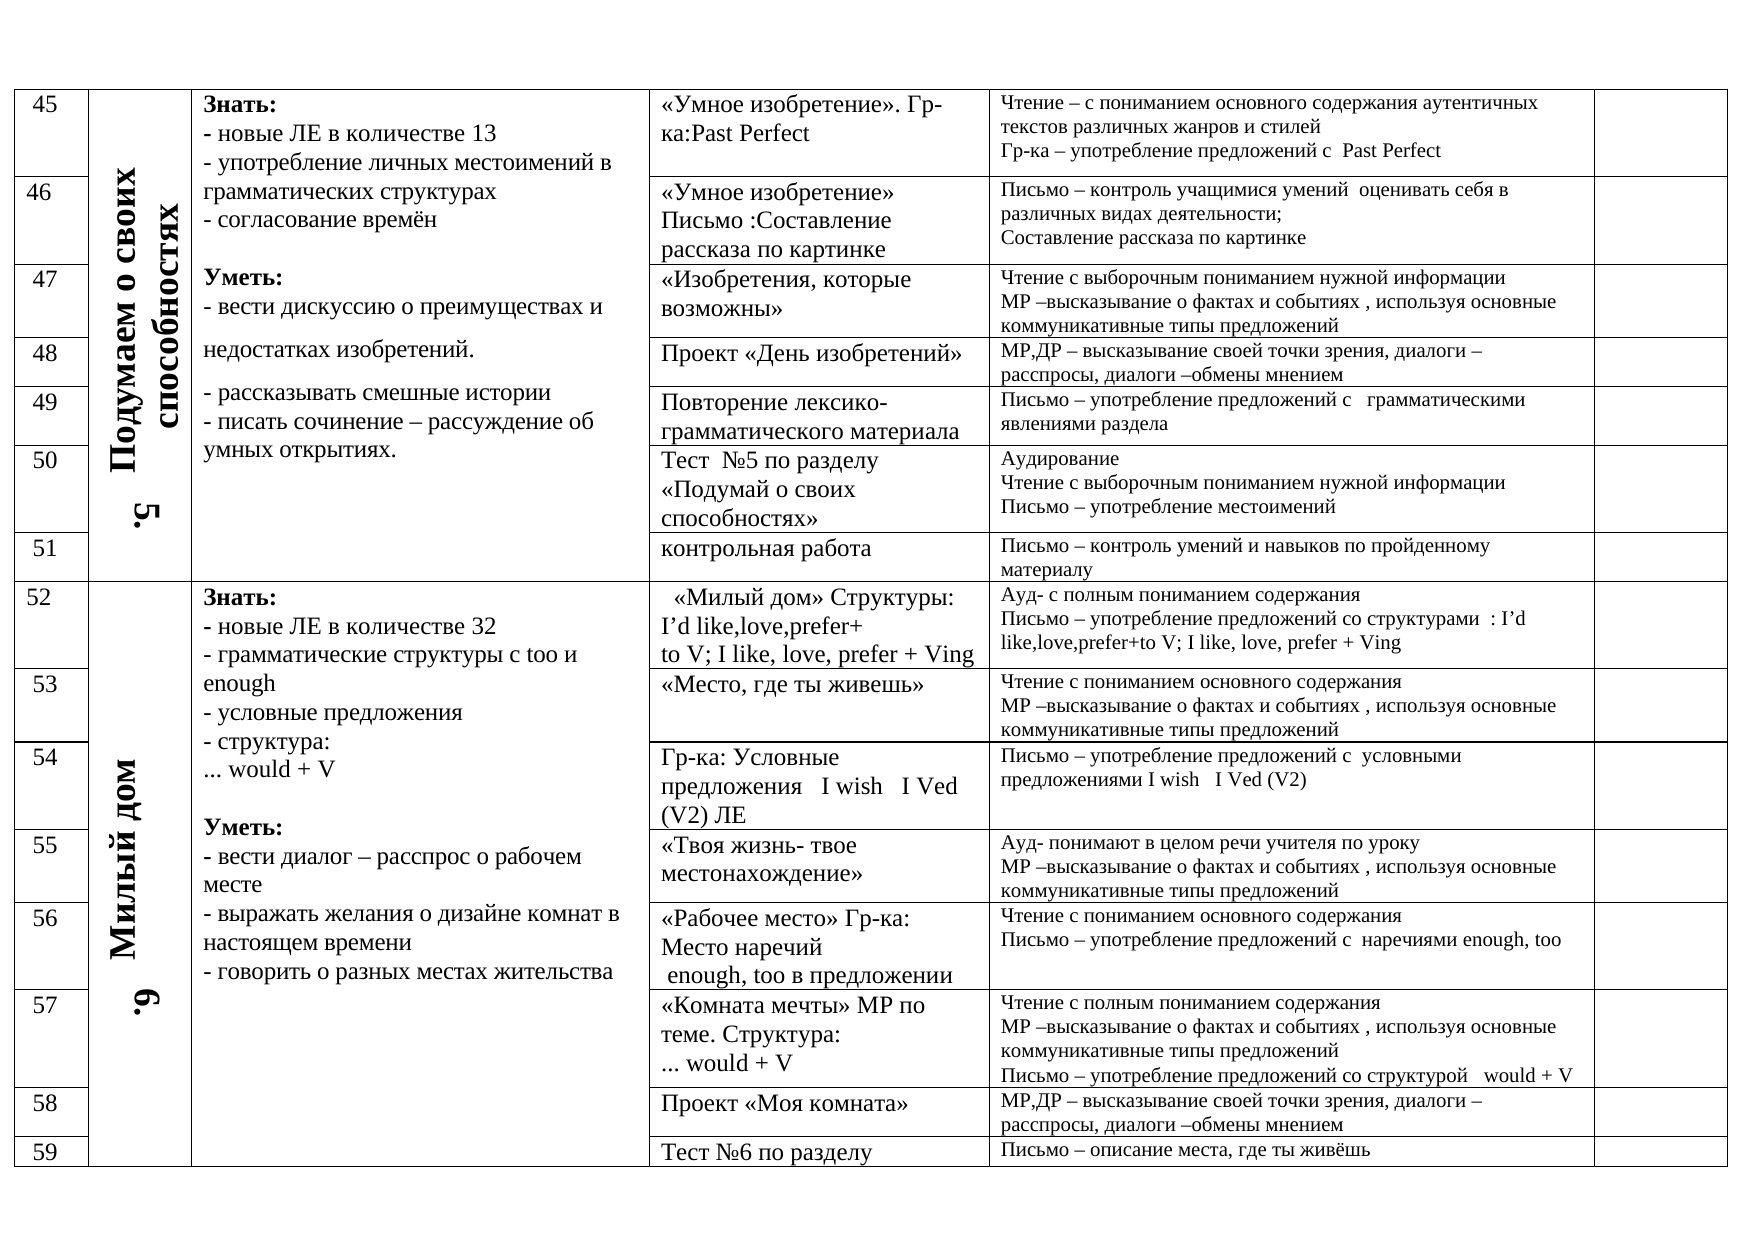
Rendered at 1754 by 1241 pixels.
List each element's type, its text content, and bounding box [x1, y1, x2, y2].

table_cell Милый дом [89, 582, 191, 1166]
table_cell 59 [15, 1137, 88, 1166]
table_cell Ауд- понимают в целом речи учителя по уроку МР –высказывание о фактах и событиях , используя основные коммуникативные типы предложений [990, 830, 1594, 902]
table_cell «Твоя жизнь- твое местонахождение» [650, 830, 989, 902]
table_cell МР,ДР – высказывание своей точки зрения, диалоги – расспросы, диалоги –обмены мнением [990, 338, 1594, 386]
table_cell «Умное изобретение». Гр-ка:Past Perfect [650, 90, 989, 176]
table_cell [1595, 990, 1727, 1087]
table_cell Чтение с пониманием основного содержания МР –высказывание о фактах и событиях , используя основные коммуникативные типы предложений [990, 669, 1594, 741]
table_cell МР,ДР – высказывание своей точки зрения, диалоги – расспросы, диалоги –обмены мнением [990, 1088, 1594, 1136]
table_cell [1595, 830, 1727, 902]
table_cell Чтение с выборочным пониманием нужной информации МР –высказывание о фактах и событиях , используя основные коммуникативные типы предложений [990, 265, 1594, 337]
table_cell Письмо – употребление предложений с грамматическими явлениями раздела [990, 387, 1594, 444]
table_cell Проект «Моя комната» [650, 1088, 989, 1136]
table_cell Чтение с пониманием основного содержания Письмо – употребление предложений с наречиями enough, too [990, 903, 1594, 989]
table_cell 50 [15, 446, 88, 532]
table_cell «Место, где ты живешь» [650, 669, 989, 741]
table_cell контрольная работа [650, 533, 989, 581]
table_cell 48 [15, 338, 88, 386]
table_cell [1595, 582, 1727, 668]
table_cell [1595, 446, 1727, 532]
table_cell 57 [15, 990, 88, 1087]
table_cell Письмо – контроль учащимися умений оценивать себя в различных видах деятельности; Составление рассказа по картинке [990, 177, 1594, 263]
table_cell 51 [15, 533, 88, 581]
table_cell Знать: - новые ЛЕ в количестве 13 - употребление личных местоимений в грамматических структурах - согласование времён Уметь: - вести дискуссию о преимуществах и недостатках изобретений. - рассказывать смешные истории - писать сочинение – рассуждение об умных открытиях. [192, 90, 649, 581]
table_cell Письмо – употребление предложений с условными предложениями I wish I Ved (V2) [990, 743, 1594, 829]
table_cell [1595, 533, 1727, 581]
table_cell «Рабочее место» Гр-ка: Место наречий enough, too в предложении [650, 903, 989, 989]
table_cell Ауд- с полным пониманием содержания Письмо – употребление предложений со структурами : I’d like,love,prefer+to V; I like, love, prefer + Ving [990, 582, 1594, 668]
table_cell [1595, 669, 1727, 741]
table_cell 53 [15, 669, 88, 741]
table_cell [1595, 1137, 1727, 1166]
table_cell [1595, 177, 1727, 263]
table_cell [1595, 1088, 1727, 1136]
table_cell 54 [15, 743, 88, 829]
table_cell [1595, 265, 1727, 337]
table_cell [1595, 90, 1727, 176]
table_cell Чтение с полным пониманием содержания МР –высказывание о фактах и событиях , используя основные коммуникативные типы предложений Письмо – употребление предложений со структурой would + V [990, 990, 1594, 1087]
table_cell Тест №5 по разделу «Подумай о своих способностях» [650, 446, 989, 532]
table_cell Повторение лексико-грамматического материала [650, 387, 989, 444]
table_cell [1595, 743, 1727, 829]
table_cell Знать: - новые ЛЕ в количестве 32 - грамматические структуры с too и enough - условные предложения - структура: ... would + V Уметь: - вести диалог – расспрос о рабочем месте - выражать желания о дизайне комнат в настоящем времени - говорить о разных местах жительства [192, 582, 649, 1166]
table_cell Письмо – контроль умений и навыков по пройденному материалу [990, 533, 1594, 581]
table_cell 55 [15, 830, 88, 902]
table_cell 58 [15, 1088, 88, 1136]
table_cell «Изобретения, которые возможны» [650, 265, 989, 337]
table_cell [1595, 903, 1727, 989]
table_cell 47 [15, 265, 88, 337]
table_cell 56 [15, 903, 88, 989]
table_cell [650, 1137, 989, 1166]
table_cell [990, 1137, 1594, 1166]
table_cell Проект «День изобретений» [650, 338, 989, 386]
table_cell Чтение – с пониманием основного содержания аутентичных текстов различных жанров и стилей Гр-ка – употребление предложений с Past Perfect [990, 90, 1594, 176]
table_cell «Милый дом» Структуры: I’d like,love,prefer+ to V; I like, love, prefer + Ving [650, 582, 989, 668]
table_cell Гр-ка: Условные предложения I wish I Ved (V2) ЛЕ [650, 743, 989, 829]
table_cell 46 [15, 177, 88, 263]
table_cell «Комната мечты» МР по теме. Структура: ... would + V [650, 990, 989, 1087]
table_cell [1595, 387, 1727, 444]
table_cell [1595, 338, 1727, 386]
table_cell Аудирование Чтение с выборочным пониманием нужной информации Письмо – употребление местоимений [990, 446, 1594, 532]
table_cell Подумаем о своих способностях [89, 90, 191, 581]
table_cell 49 [15, 387, 88, 444]
table_cell 52 [15, 582, 88, 668]
table_cell «Умное изобретение» Письмо :Составление рассказа по картинке [650, 177, 989, 263]
table_cell 45 [15, 90, 88, 176]
